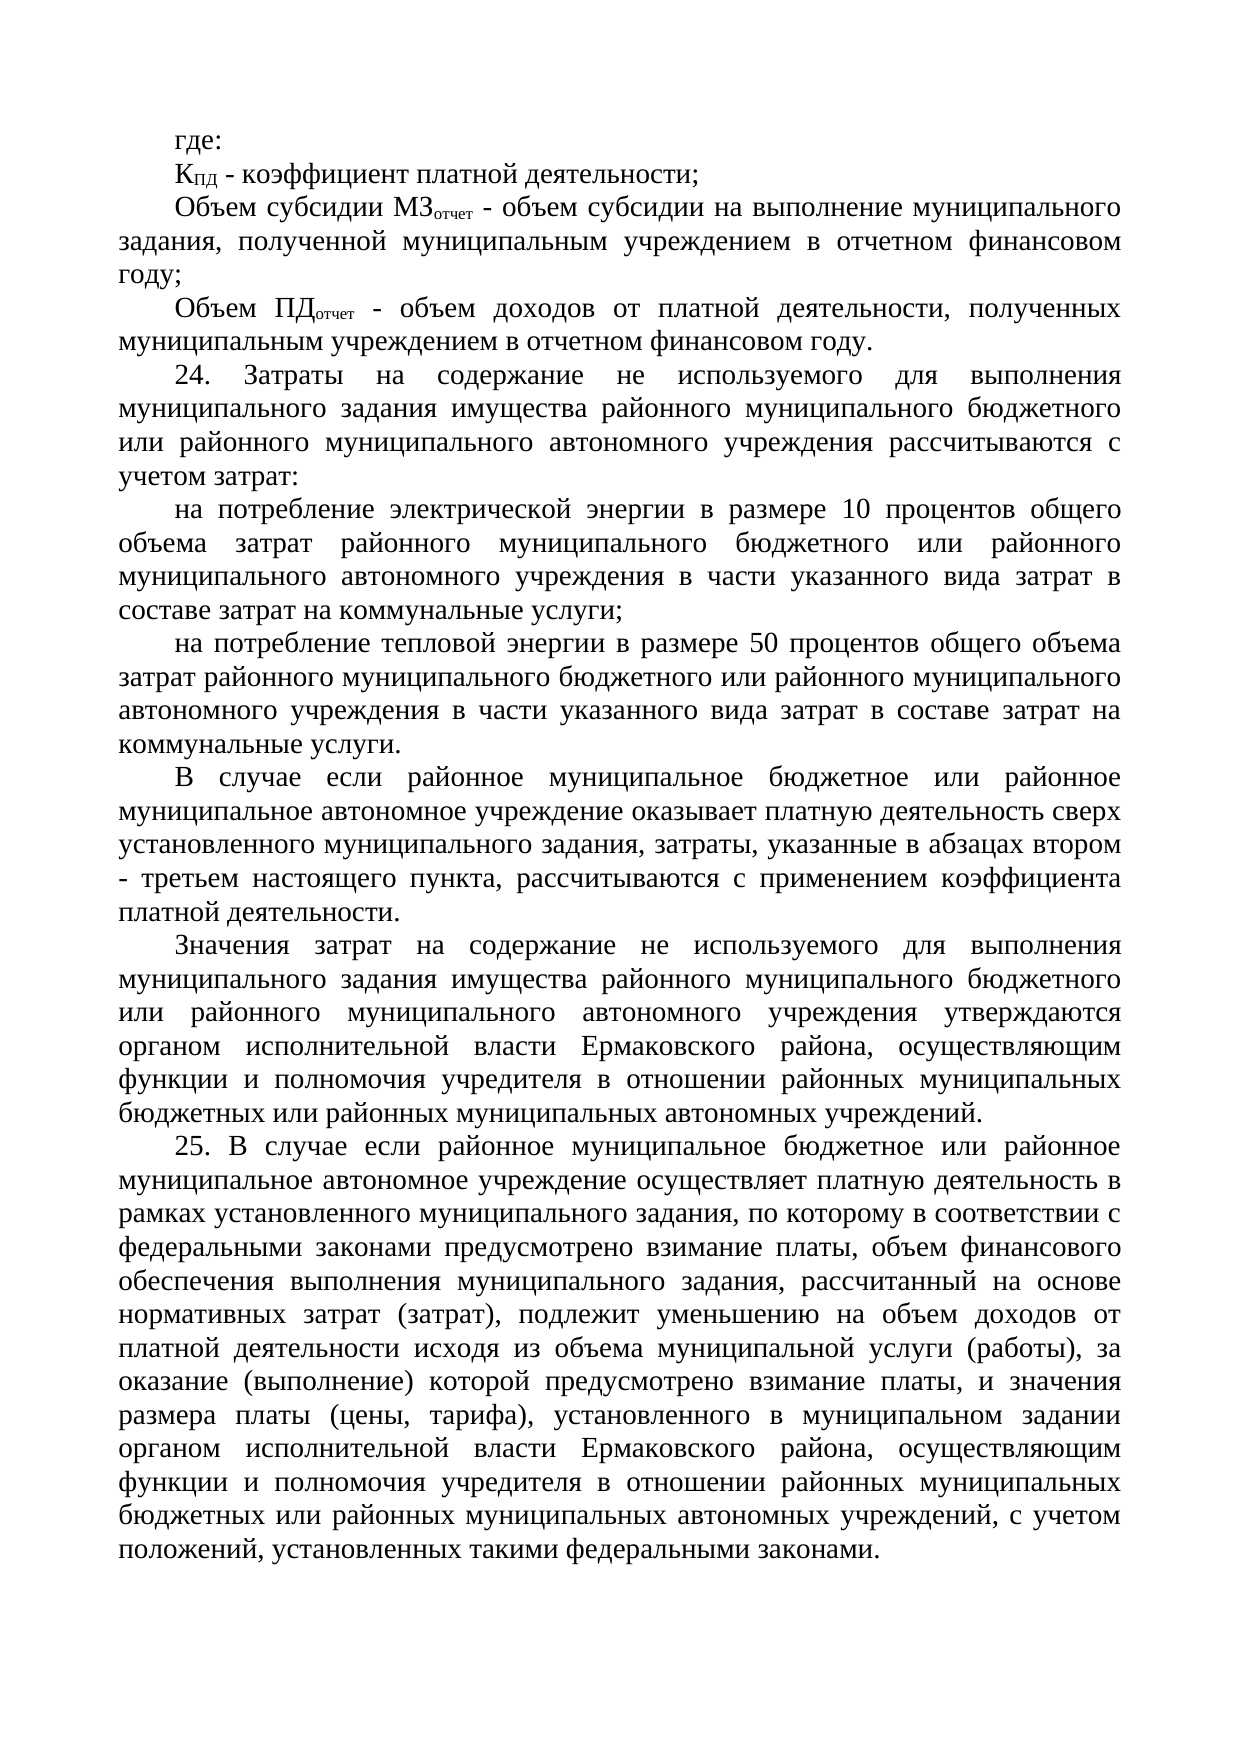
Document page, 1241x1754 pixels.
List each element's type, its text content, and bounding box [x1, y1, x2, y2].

text 24. Затраты на содержание не используемого для выполнения муниципального задания имущества районного муниципального бюджетного или районного муниципального автономного учреждения рассчитываются с учетом затрат: [118, 357, 1122, 491]
text В случае если районное муниципальное бюджетное или районное муниципальное автономное учреждение оказывает платную деятельность сверх установленного муниципального задания, затраты, указанные в абзацах втором - третьем настоящего пункта, рассчитываются с применением коэффициента платной деятельности. [118, 759, 1122, 927]
text где: [118, 122, 1122, 156]
text 25. В случае если районное муниципальное бюджетное или районное муниципальное автономное учреждение осуществляет платную деятельность в рамках установленного муниципального задания, по которому в соответствии с федеральными законами предусмотрено взимание платы, объем финансового обеспечения выполнения муниципального задания, рассчитанный на основе нормативных затрат (затрат), подлежит уменьшению на объем доходов от платной деятельности исходя из объема муниципальной услуги (работы), за оказание (выполнение) которой предусмотрено взимание платы, и значения размера платы (цены, тарифа), установленного в муниципальном задании органом исполнительной власти Ермаковского района, осуществляющим функции и полномочия учредителя в отношении районных муниципальных бюджетных или районных муниципальных автономных учреждений, с учетом положений, установленных такими федеральными законами. [118, 1128, 1122, 1564]
text на потребление тепловой энергии в размере 50 процентов общего объема затрат районного муниципального бюджетного или районного муниципального автономного учреждения в части указанного вида затрат в составе затрат на коммунальные услуги. [118, 625, 1122, 759]
text КПД - коэффициент платной деятельности; [118, 156, 1122, 189]
text Объем ПДотчет - объем доходов от платной деятельности, полученных муниципальным учреждением в отчетном финансовом году. [118, 290, 1122, 357]
text на потребление электрической энергии в размере 10 процентов общего объема затрат районного муниципального бюджетного или районного муниципального автономного учреждения в части указанного вида затрат в составе затрат на коммунальные услуги; [118, 491, 1122, 625]
text Значения затрат на содержание не используемого для выполнения муниципального задания имущества районного муниципального бюджетного или районного муниципального автономного учреждения утверждаются органом исполнительной власти Ермаковского района, осуществляющим функции и полномочия учредителя в отношении районных муниципальных бюджетных или районных муниципальных автономных учреждений. [118, 927, 1122, 1128]
text Объем субсидии МЗотчет - объем субсидии на выполнение муниципального задания, полученной муниципальным учреждением в отчетном финансовом году; [118, 189, 1122, 290]
